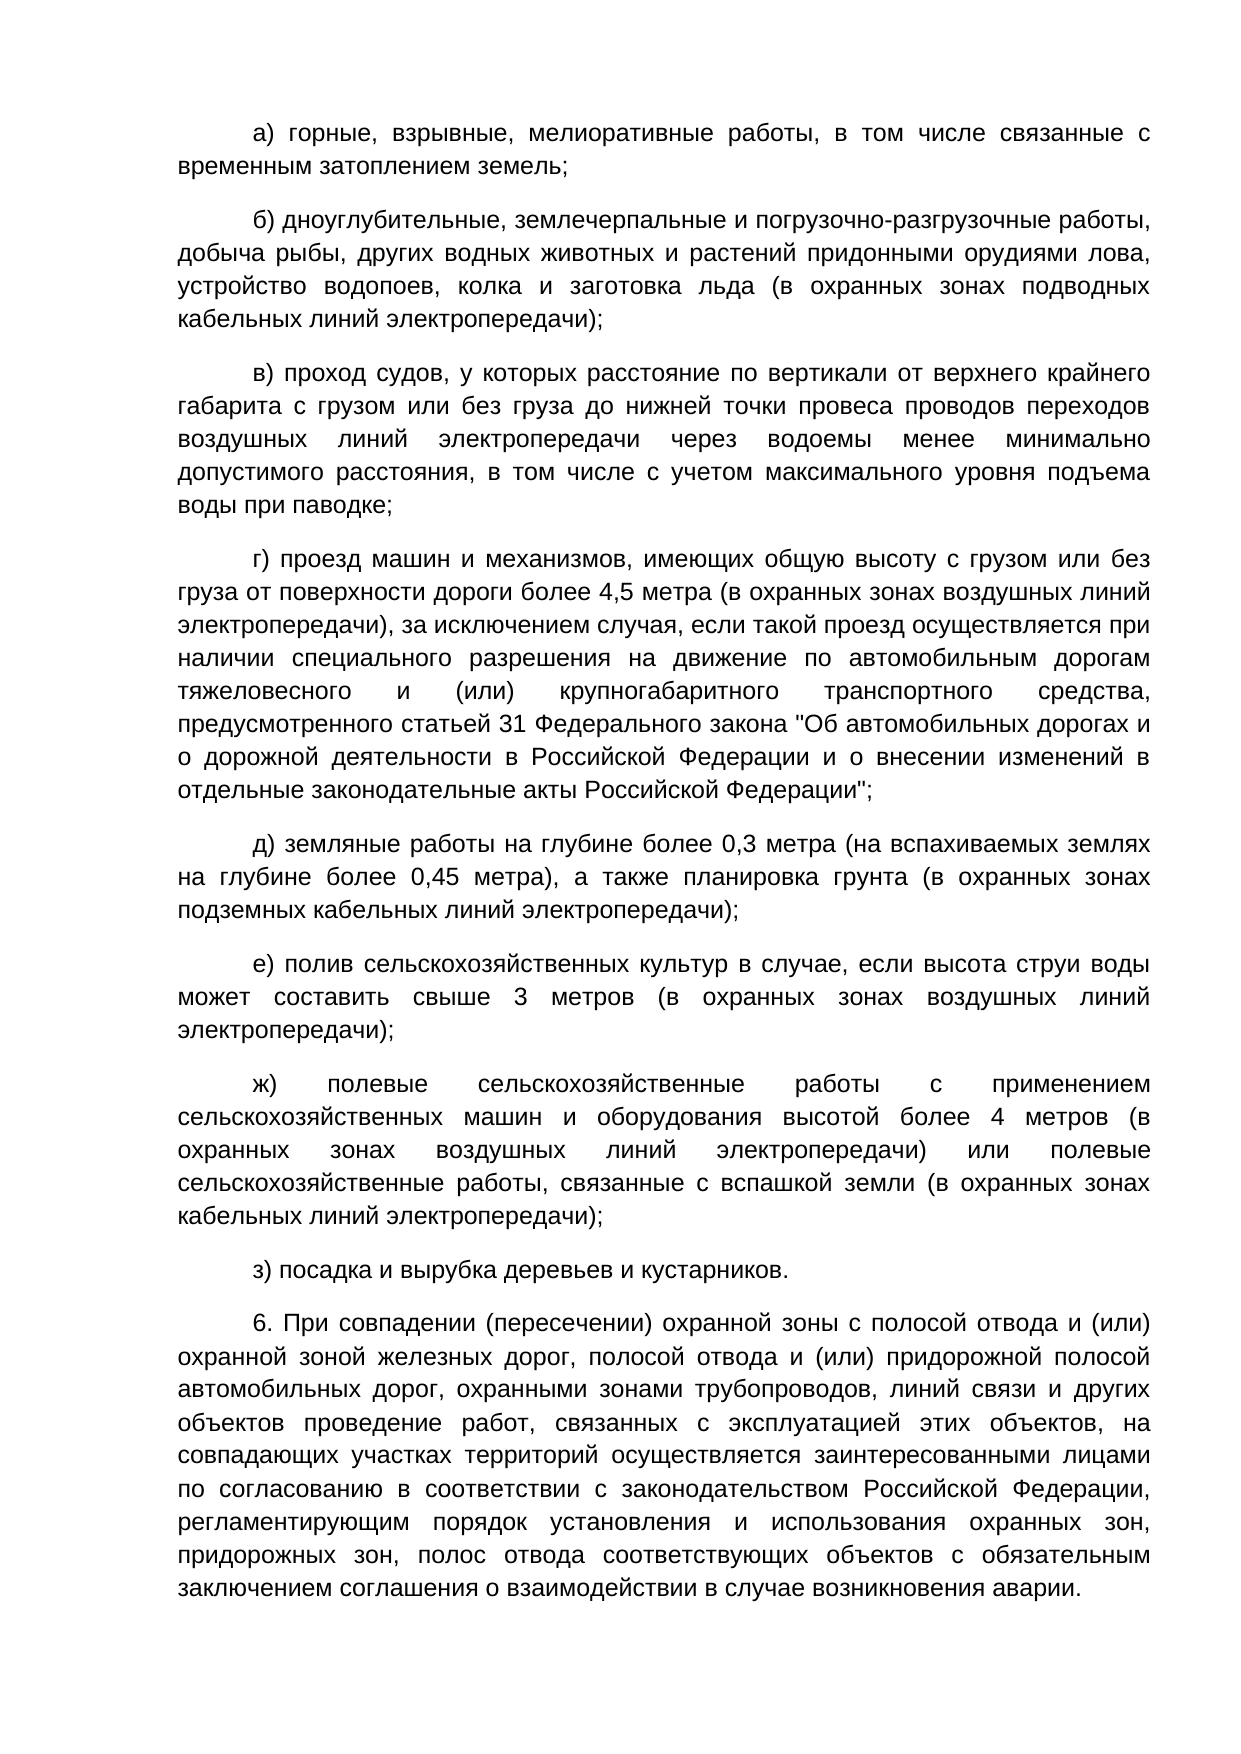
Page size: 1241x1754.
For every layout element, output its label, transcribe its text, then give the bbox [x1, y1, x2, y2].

text а) горные, взрывные, мелиоративные работы, в том числе связанные с временным затоплением земель; [177, 118, 1152, 180]
text з) посадка и вырубка деревьев и кустарников. [177, 1254, 1152, 1283]
text в) проход судов, у которых расстояние по вертикали от верхнего крайнего габарита с грузом или без груза до нижней точки провеса проводов переходов воздушных линий электропередачи через водоемы менее минимально допустимого расстояния, в том числе с учетом максимального уровня подъема воды при паводке; [177, 358, 1152, 519]
text ж) полевые сельскохозяйственные работы с применением сельскохозяйственных машин и оборудования высотой более 4 метров (в охранных зонах воздушных линий электропередачи) или полевые сельскохозяйственные работы, связанные с вспашкой земли (в охранных зонах кабельных линий электропередачи); [177, 1069, 1152, 1229]
text е) полив сельскохозяйственных культур в случае, если высота струи воды может составить свыше 3 метров (в охранных зонах воздушных линий электропередачи); [177, 949, 1152, 1043]
text б) дноуглубительные, землечерпальные и погрузочно-разгрузочные работы, добыча рыбы, других водных животных и растений придонными орудиями лова, устройство водопоев, колка и заготовка льда (в охранных зонах подводных кабельных линий электропередачи); [177, 205, 1152, 333]
text г) проезд машин и механизмов, имеющих общую высоту с грузом или без груза от поверхности дороги более 4,5 метра (в охранных зонах воздушных линий электропередачи), за исключением случая, если такой проезд осуществляется при наличии специального разрешения на движение по автомобильным дорогам тяжеловесного и (или) крупногабаритного транспортного средства, предусмотренного статьей 31 Федерального закона "Об автомобильных дорогах и о дорожной деятельности в Российской Федерации и о внесении изменений в отдельные законодательные акты Российской Федерации"; [177, 544, 1152, 804]
text д) земляные работы на глубине более 0,3 метра (на вспахиваемых землях на глубине более 0,45 метра), а также планировка грунта (в охранных зонах подземных кабельных линий электропередачи); [177, 829, 1152, 924]
text 6. При совпадении (пересечении) охранной зоны с полосой отвода и (или) охранной зоной железных дорог, полосой отвода и (или) придорожной полосой автомобильных дорог, охранными зонами трубопроводов, линий связи и других объектов проведение работ, связанных с эксплуатацией этих объектов, на совпадающих участках территорий осуществляется заинтересованными лицами по согласованию в соответствии с законодательством Российской Федерации, регламентирующим порядок установления и использования охранных зон, придорожных зон, полос отвода соответствующих объектов с обязательным заключением соглашения о взаимодействии в случае возникновения аварии. [177, 1308, 1152, 1601]
